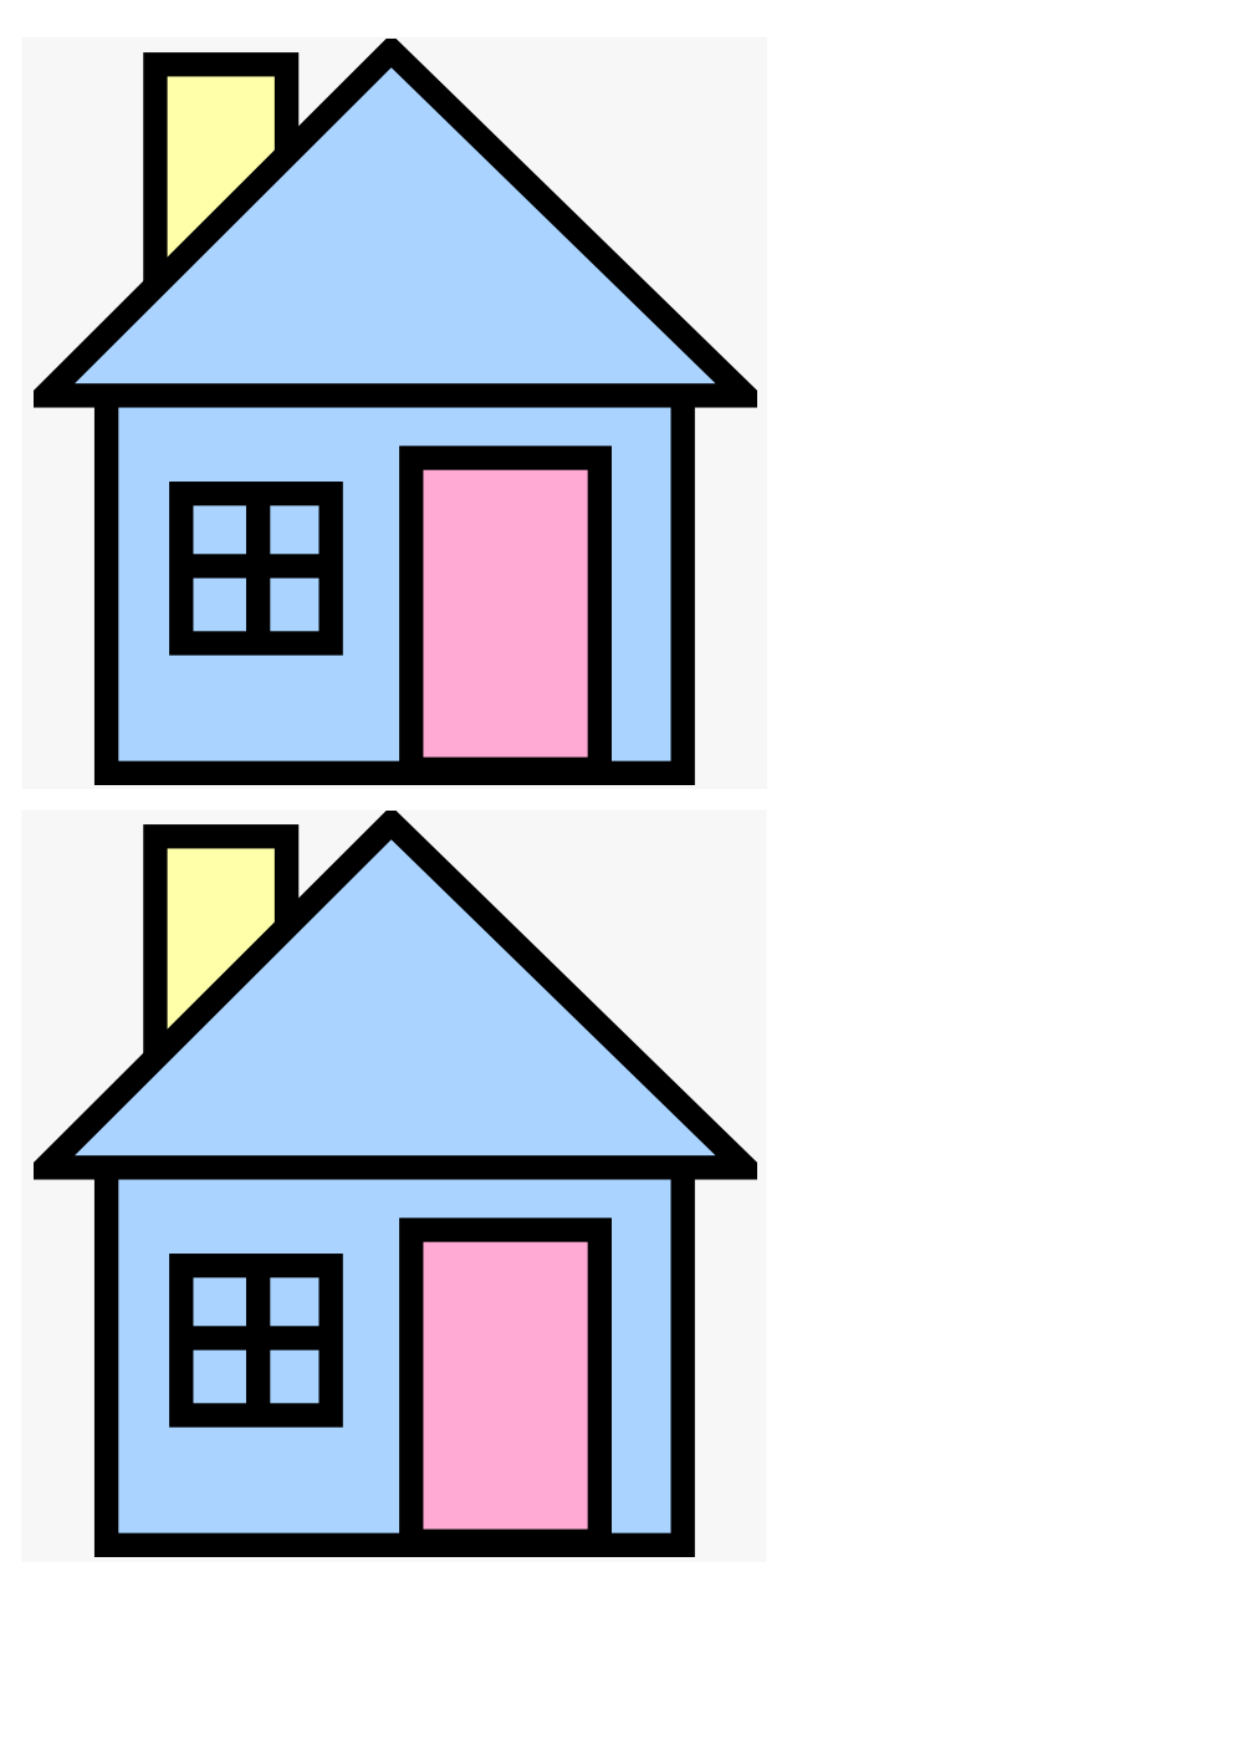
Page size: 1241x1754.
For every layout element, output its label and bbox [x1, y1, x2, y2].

picture [21, 810, 767, 1562]
picture [22, 37, 768, 789]
